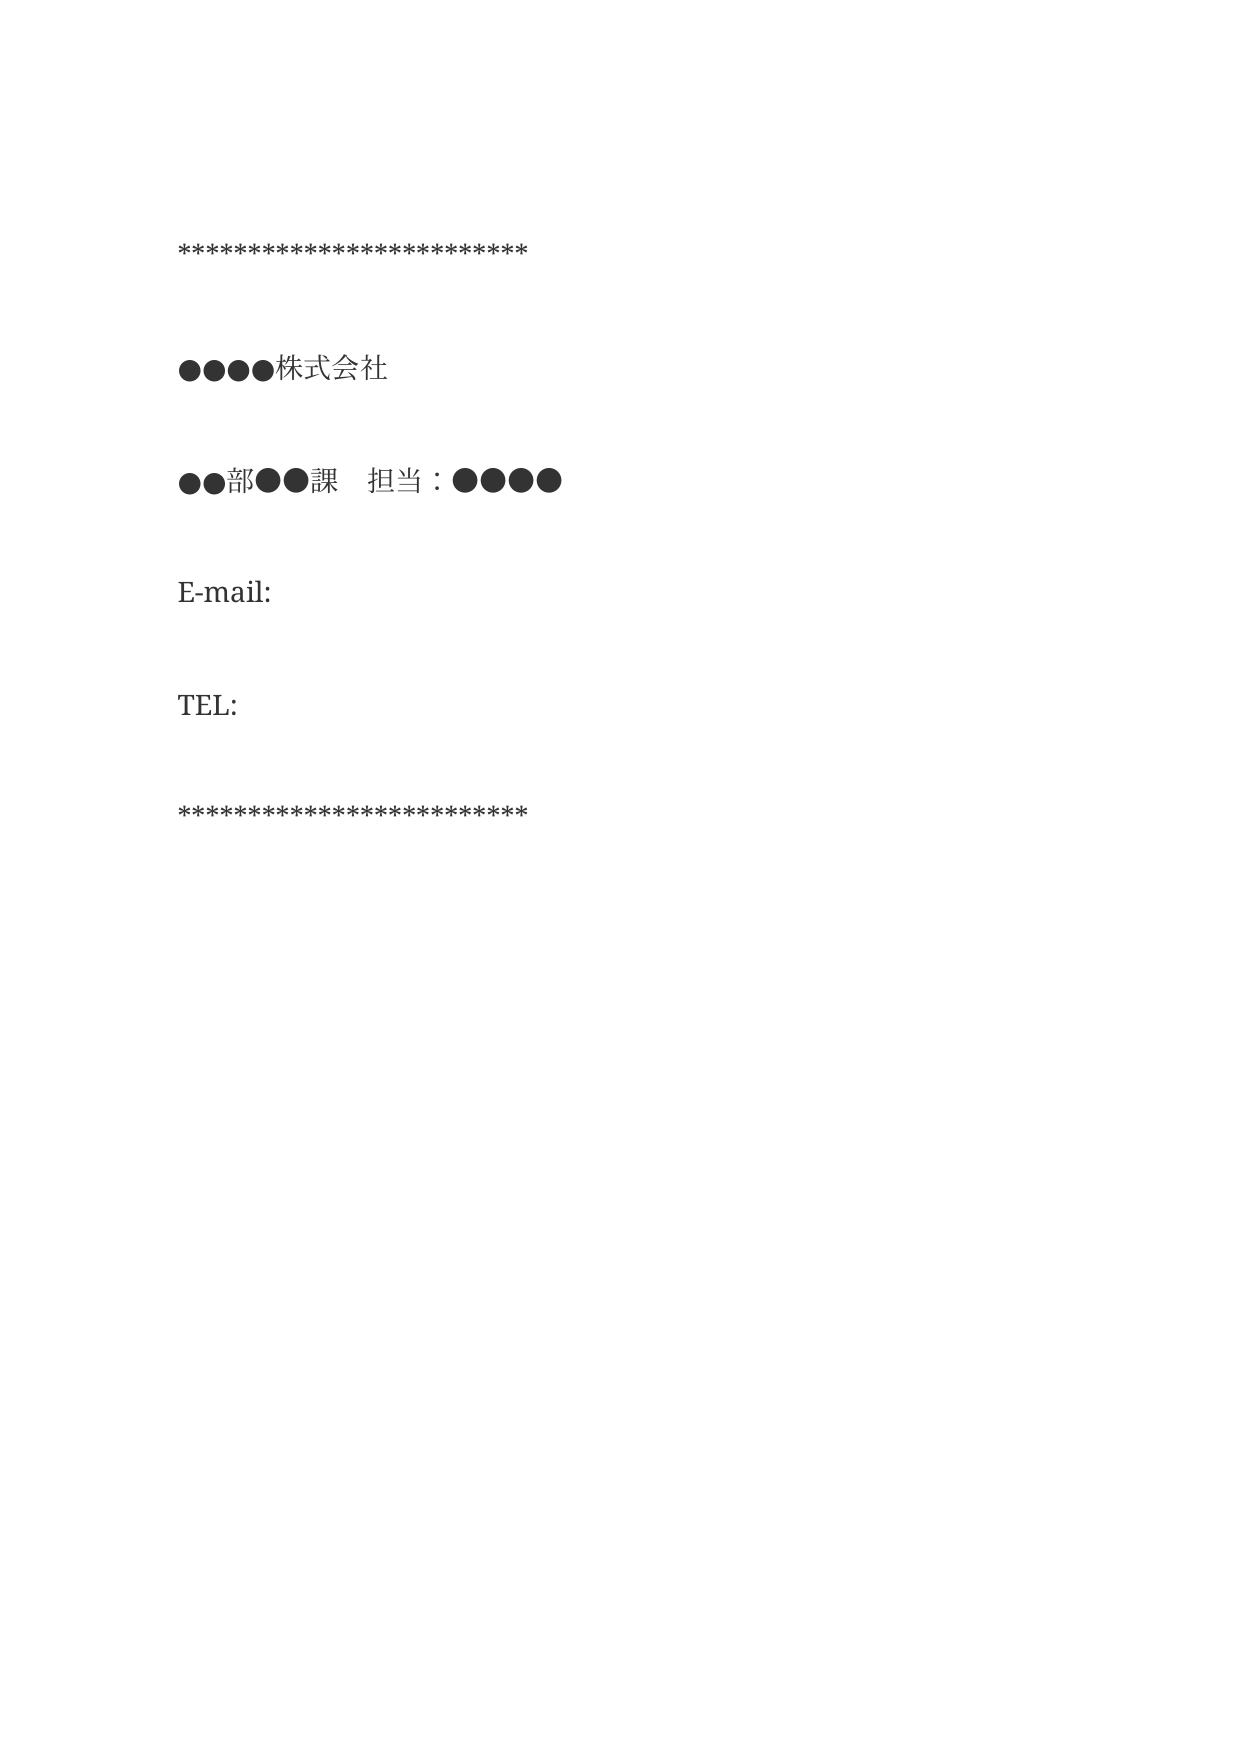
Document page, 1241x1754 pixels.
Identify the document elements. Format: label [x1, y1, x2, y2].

text [177, 217, 1063, 854]
